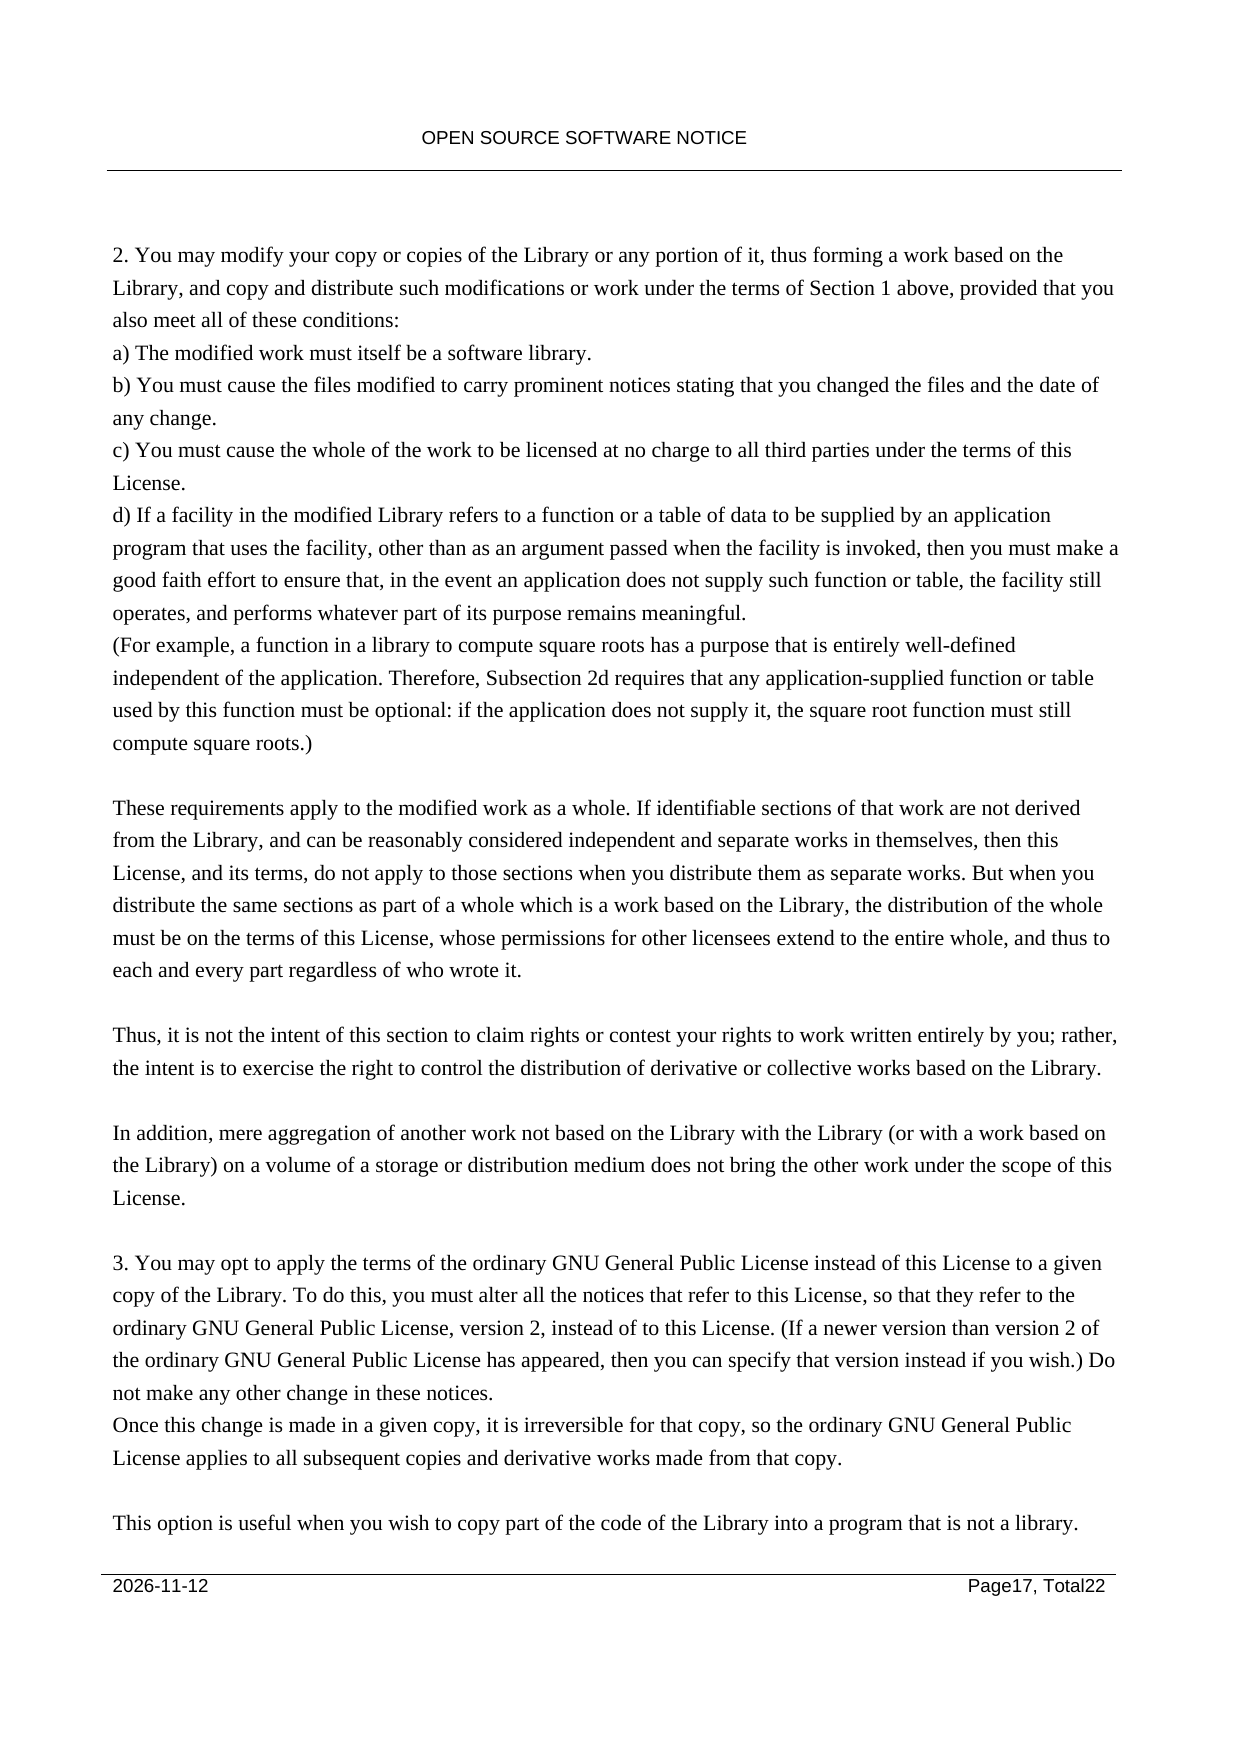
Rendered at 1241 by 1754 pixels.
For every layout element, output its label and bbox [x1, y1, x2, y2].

text [112, 206, 1128, 1539]
